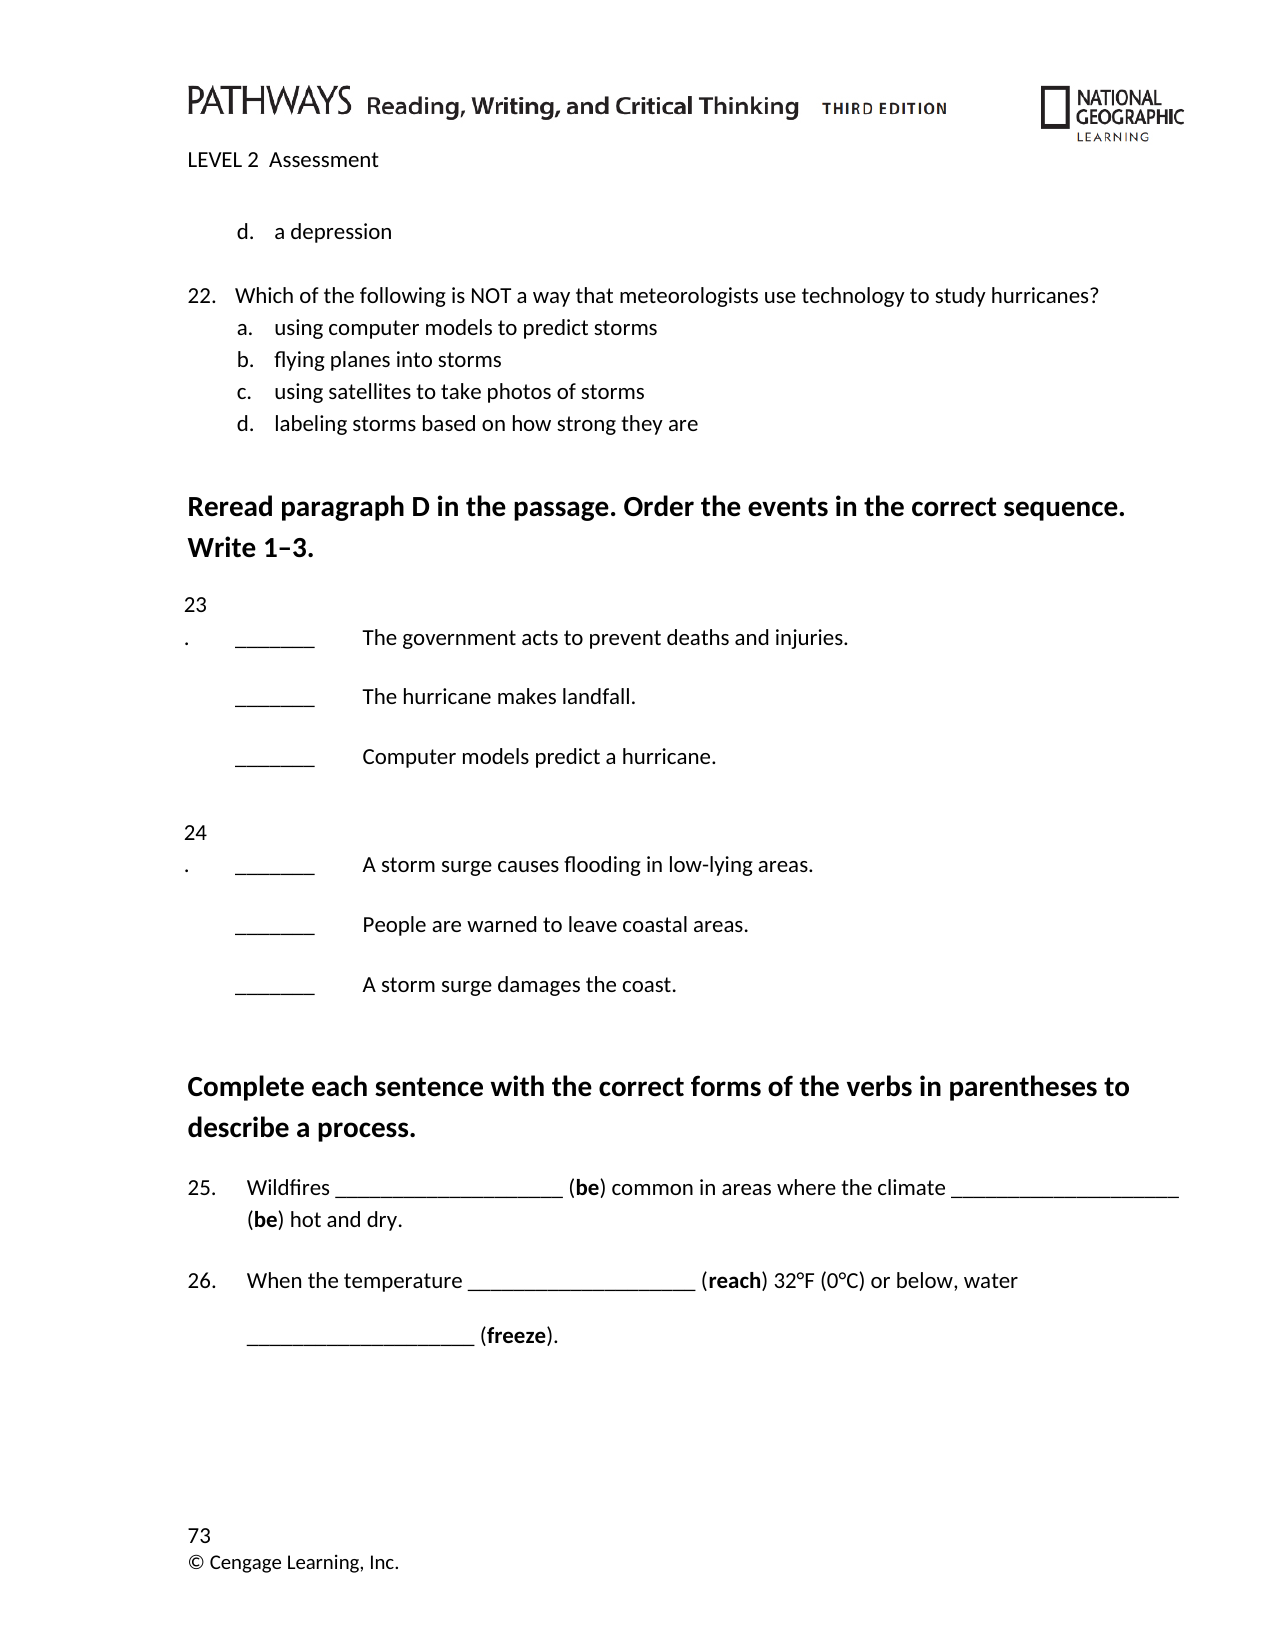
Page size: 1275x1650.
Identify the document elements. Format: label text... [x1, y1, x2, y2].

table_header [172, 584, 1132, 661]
text ____________________ (freeze). [187, 1321, 1200, 1349]
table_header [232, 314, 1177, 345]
text 22. Which of the following is NOT a way that meteorologists use technology to study hurricanes? [187, 281, 1200, 309]
text Complete each sentence with the correct forms of the verbs in parentheses to describe a process. [187, 1068, 1200, 1145]
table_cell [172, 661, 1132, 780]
text 25. Wildfires ____________________ (be) common in areas where the climate ____________________ (be) hot and dry. [187, 1173, 1200, 1233]
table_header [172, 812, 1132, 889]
text 26. When the temperature ____________________ (reach) 32°F (0°C) or below, water [187, 1266, 1200, 1294]
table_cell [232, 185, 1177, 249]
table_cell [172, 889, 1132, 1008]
picture [178, 75, 1190, 145]
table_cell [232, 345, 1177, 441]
text Reread paragraph D in the passage. Order the events in the correct sequence. Write 1–3. [187, 488, 1200, 564]
